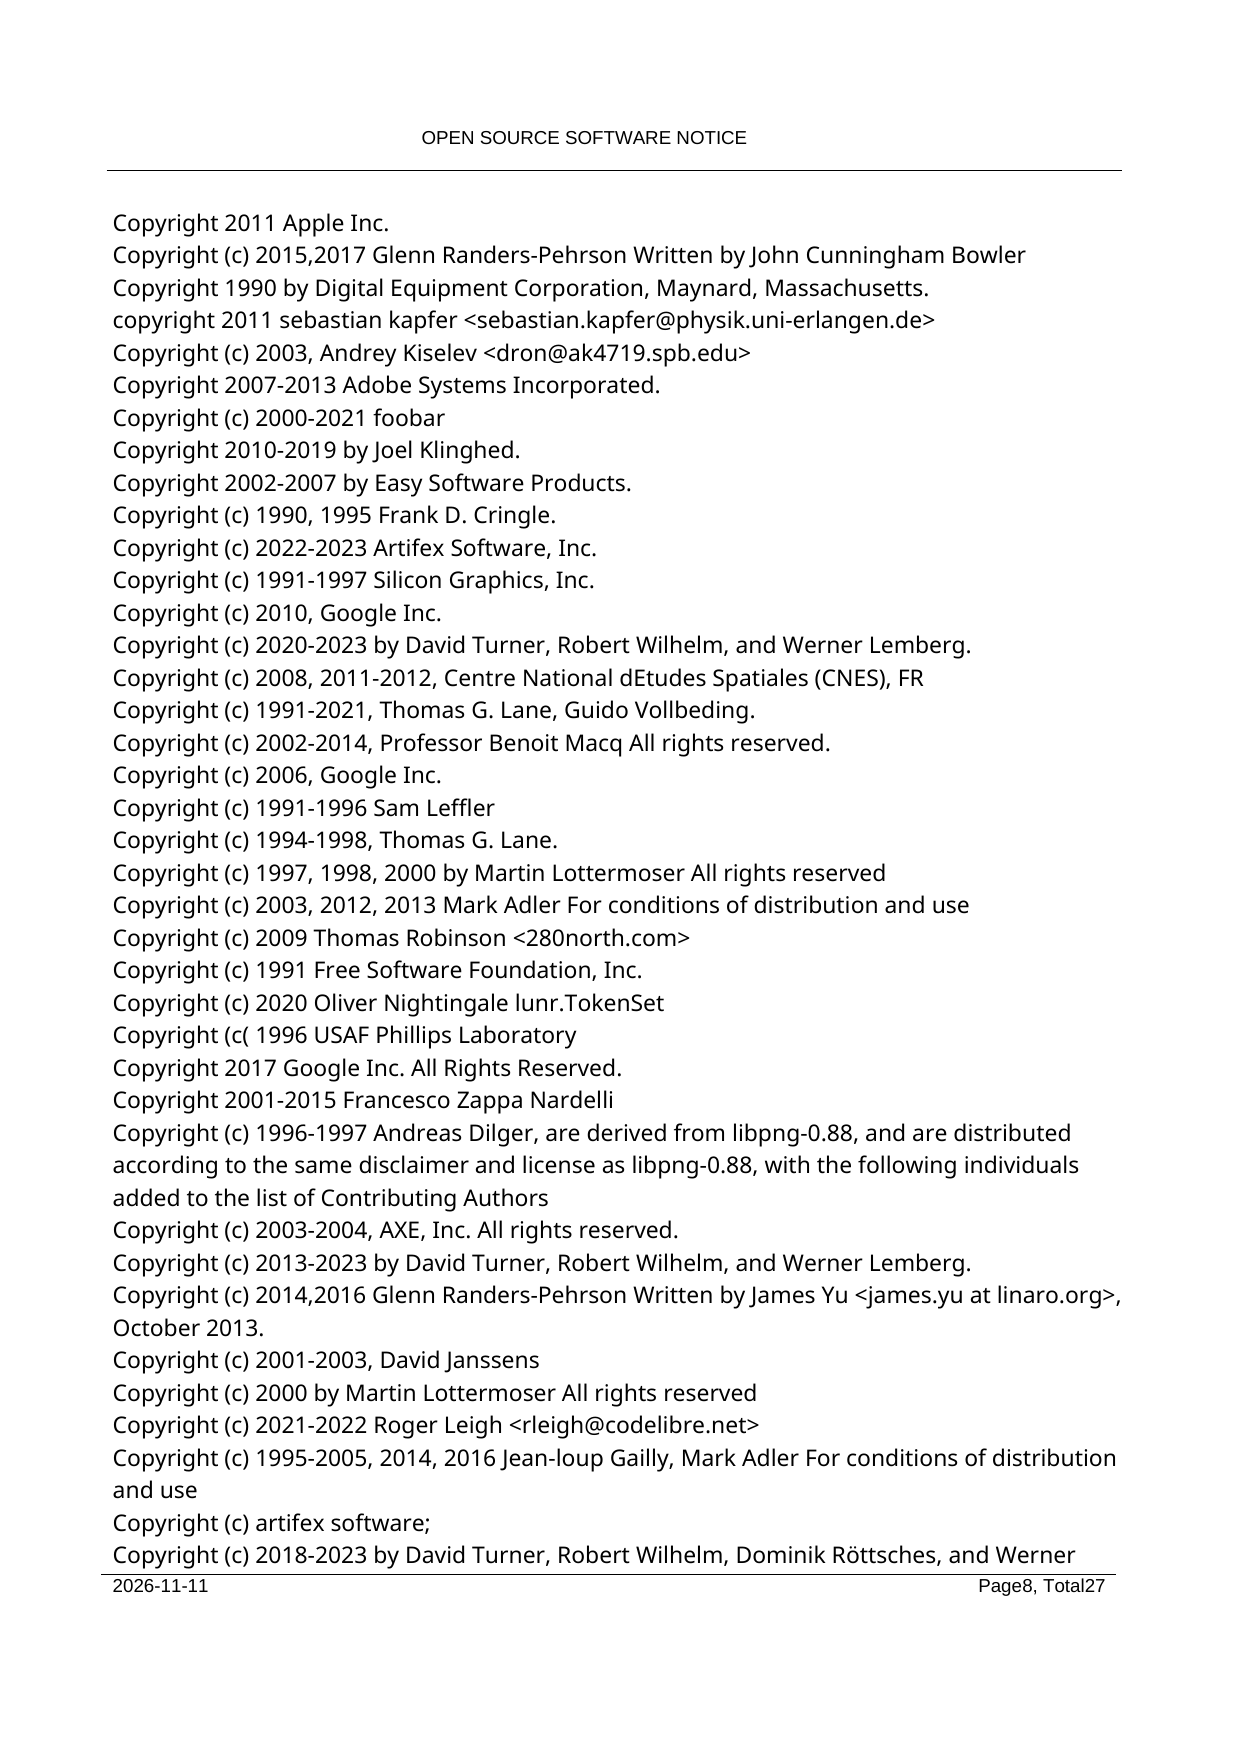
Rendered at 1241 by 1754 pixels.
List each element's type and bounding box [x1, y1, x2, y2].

text [112, 206, 1128, 1571]
